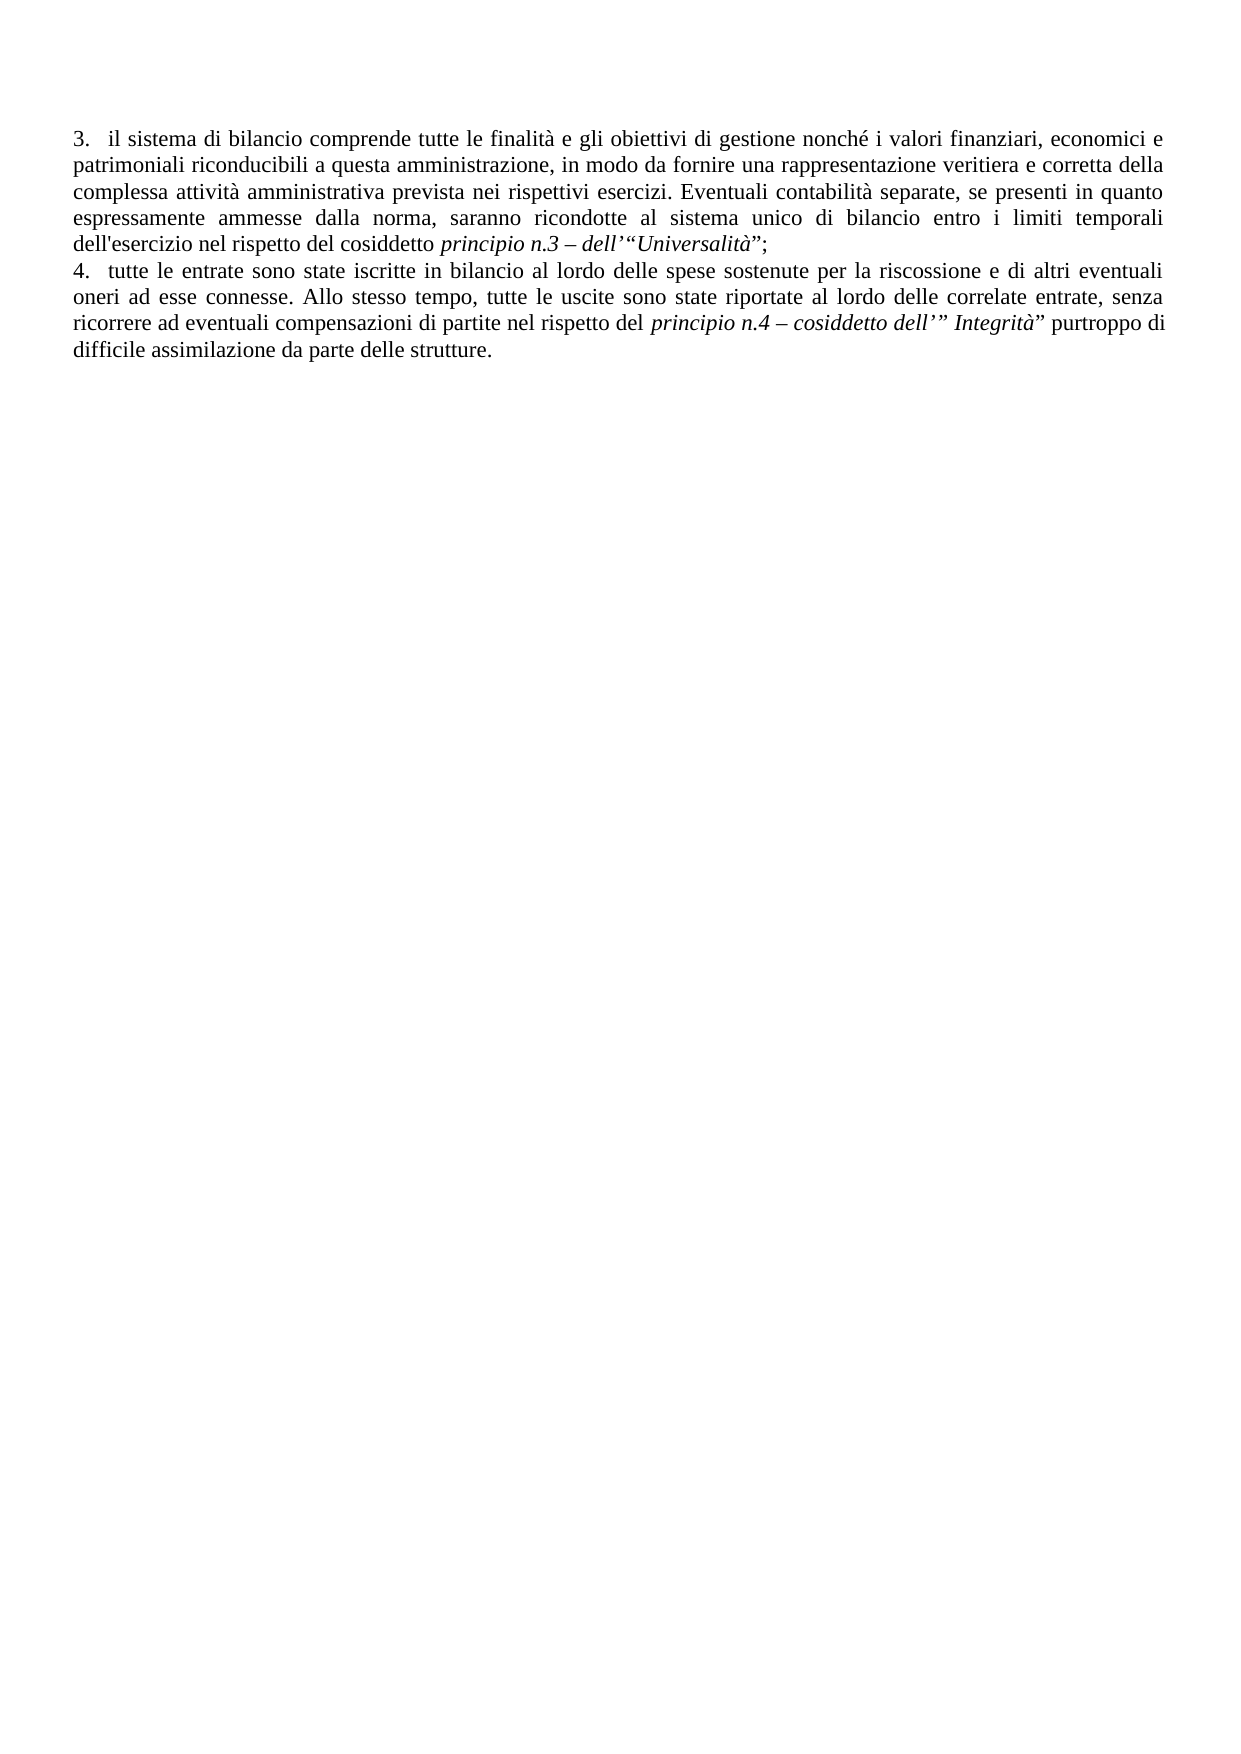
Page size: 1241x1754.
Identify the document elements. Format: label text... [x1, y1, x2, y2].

list tutte le entrate sono state iscritte in bilancio al lordo delle spese sostenute per la riscossione e di altri eventuali oneri ad esse connesse. Allo stesso tempo, tutte le uscite sono state riportate al lordo delle correlate entrate, senza ricorrere ad eventuali compensazioni di partite nel rispetto del principio n.4 – cosiddetto dell’” Integrità” purtroppo di difficile assimilazione da parte delle strutture. [73, 257, 1166, 362]
list il sistema di bilancio comprende tutte le finalità e gli obiettivi di gestione nonché i valori finanziari, economici e patrimoniali riconducibili a questa amministrazione, in modo da fornire una rappresentazione veritiera e corretta della complessa attività amministrativa prevista nei rispettivi esercizi. Eventuali contabilità separate, se presenti in quanto espressamente ammesse dalla norma, saranno ricondotte al sistema unico di bilancio entro i limiti temporali dell'esercizio nel rispetto del cosiddetto principio n.3 – dell’“Universalità”; [73, 125, 1166, 257]
